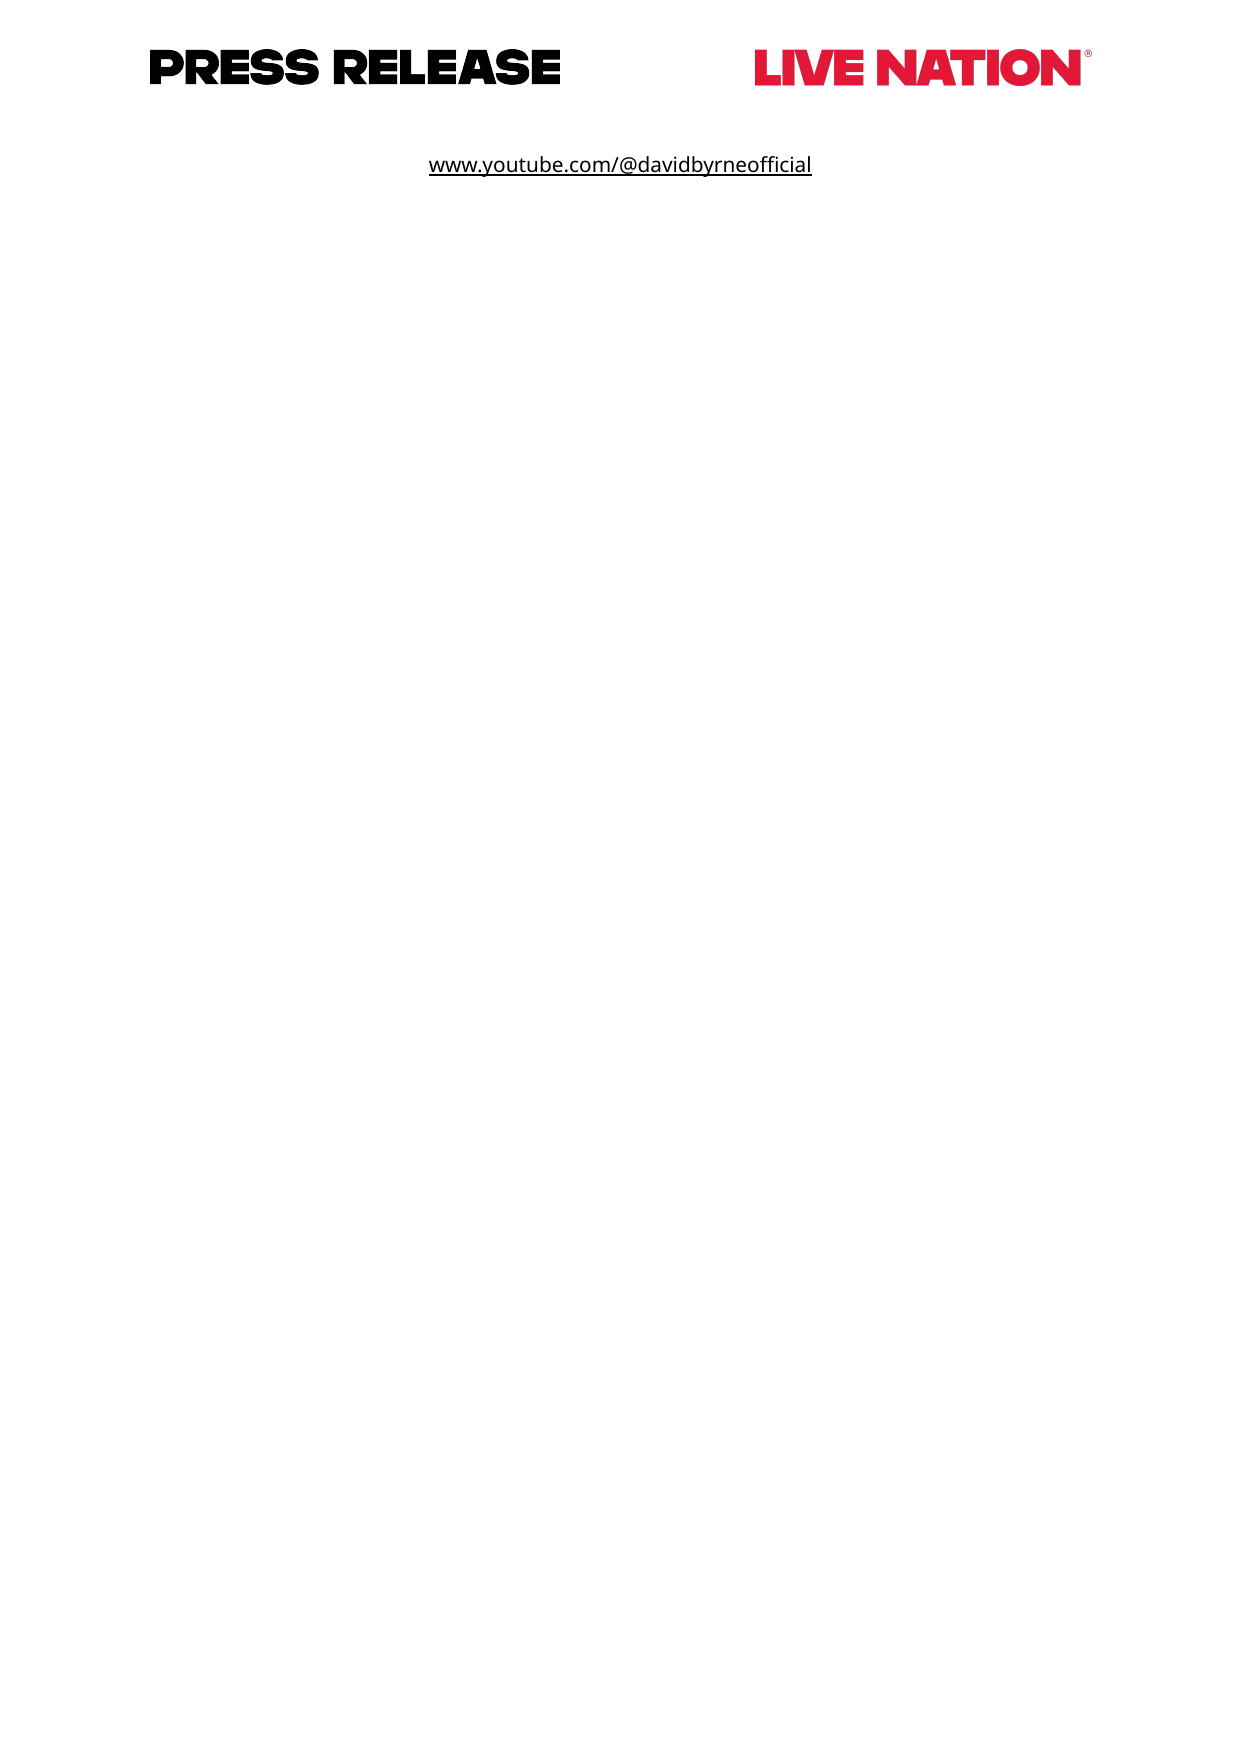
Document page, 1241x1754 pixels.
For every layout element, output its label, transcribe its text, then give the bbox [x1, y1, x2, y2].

picture [755, 49, 1092, 86]
text www.youtube.com/@davidbyrneofficial [150, 150, 1090, 178]
picture [150, 49, 560, 85]
